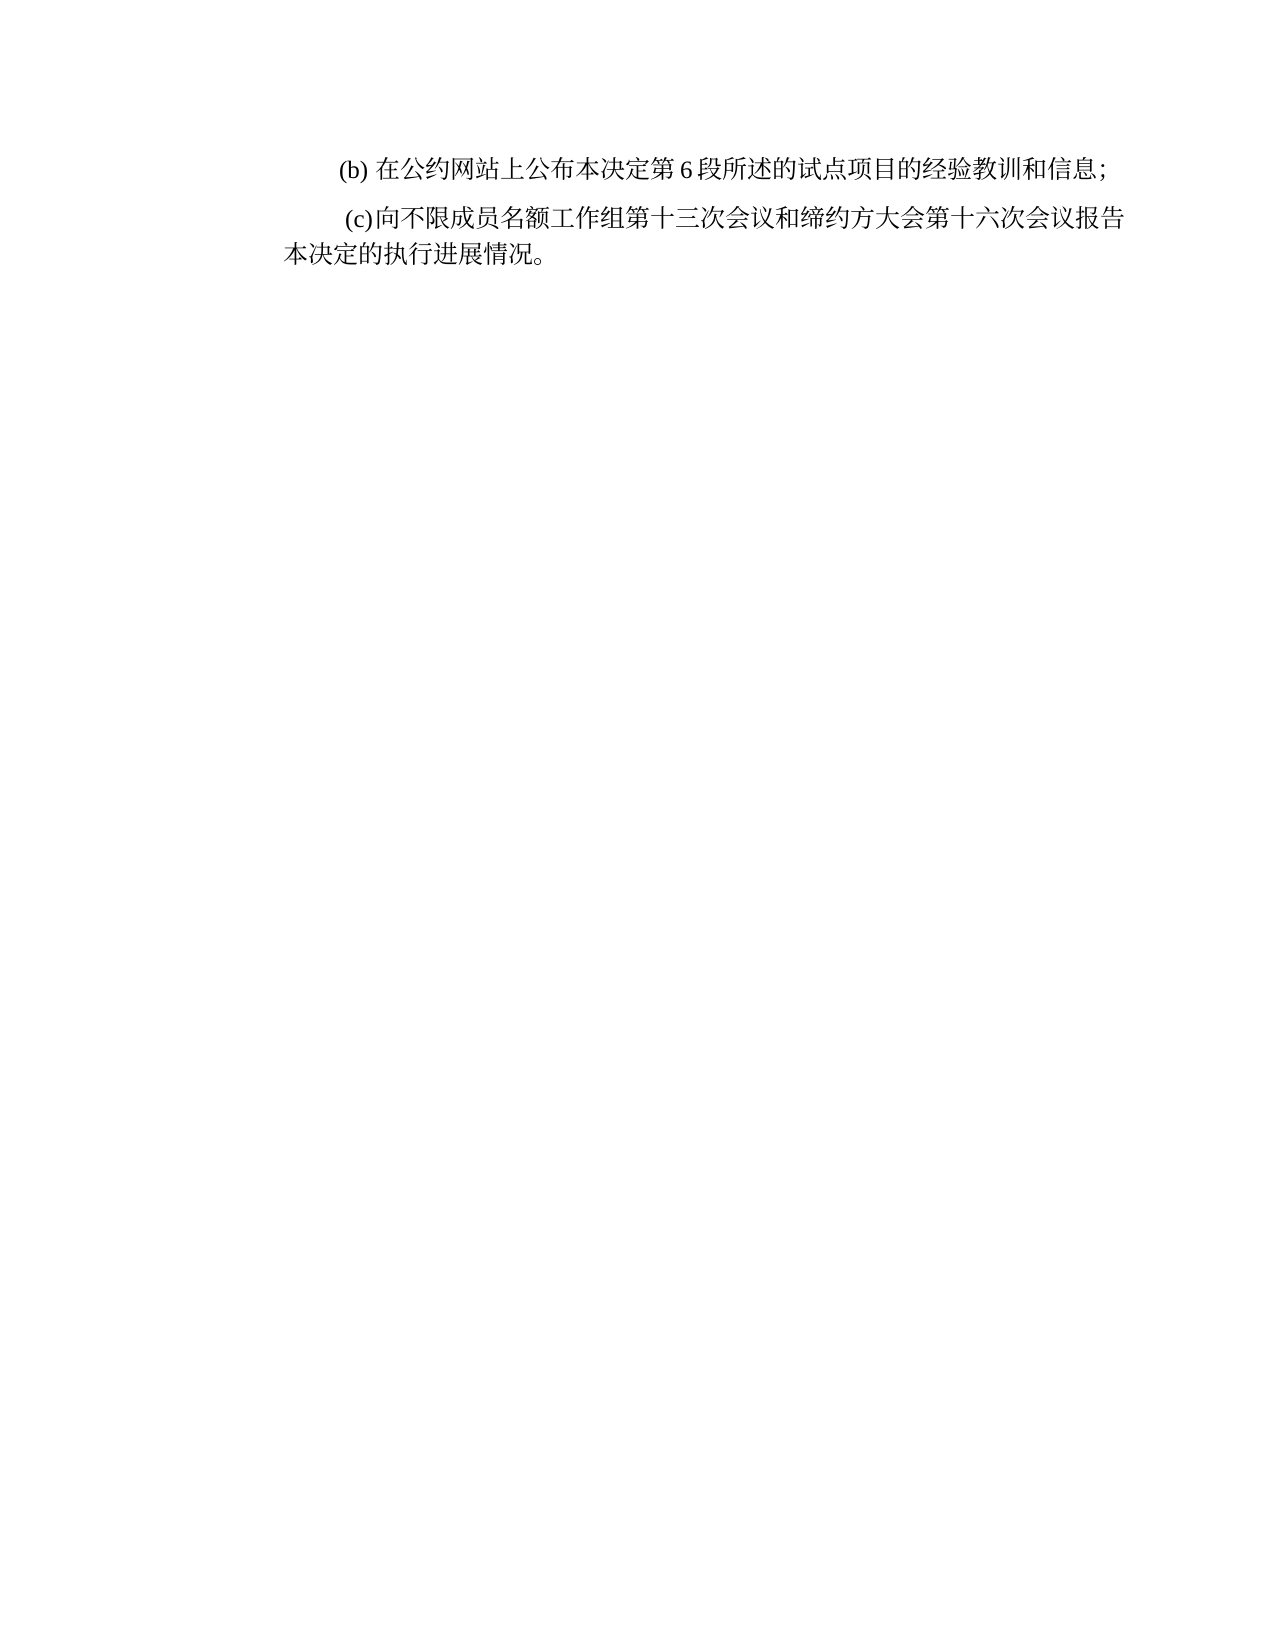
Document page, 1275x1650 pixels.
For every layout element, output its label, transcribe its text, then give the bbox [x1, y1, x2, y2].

text (c) 向不限成员名额工作组第十三次会议和缔约方大会第十六次会议报告本决定的执行进展情况。 [283, 198, 1125, 270]
list 在公约网站上公布本决定第6段所述的试点项目的经验教训和信息； [280, 150, 1125, 186]
